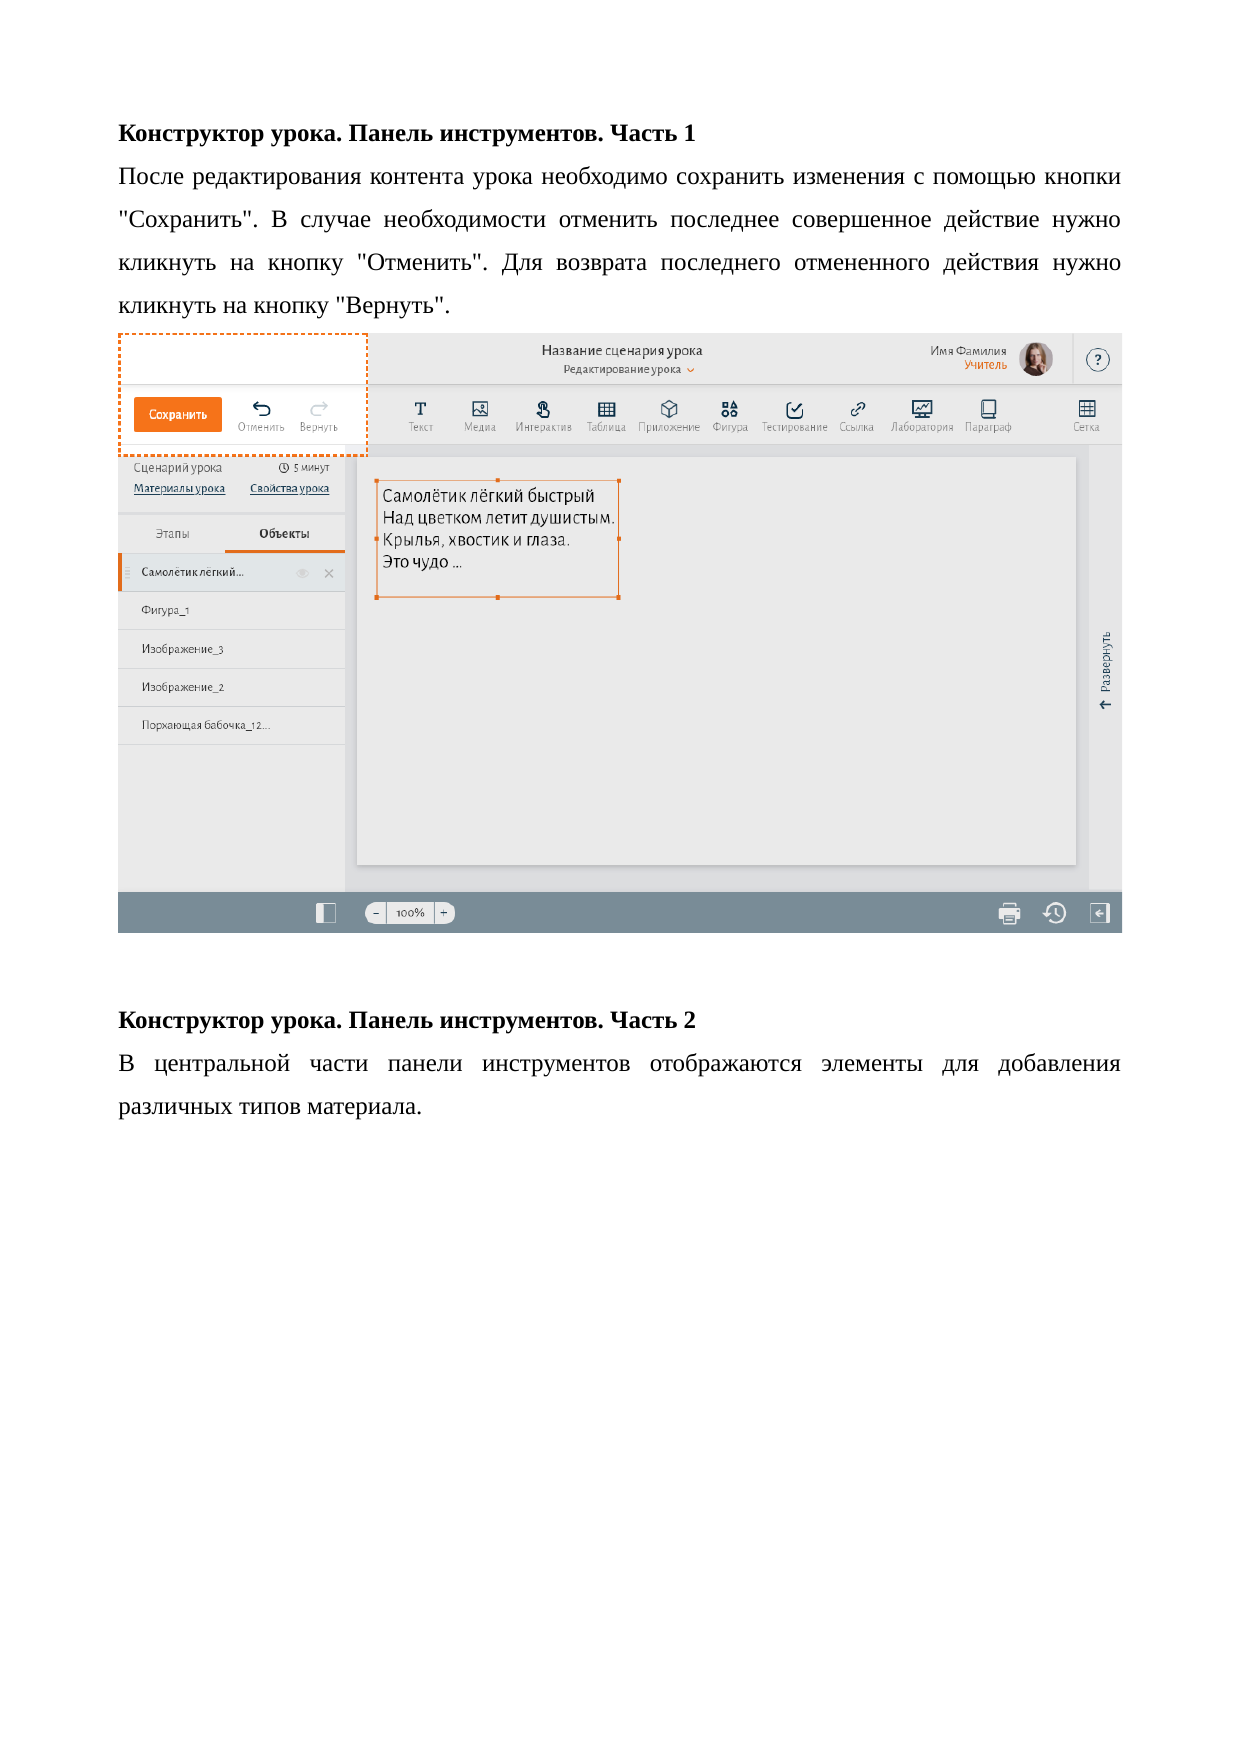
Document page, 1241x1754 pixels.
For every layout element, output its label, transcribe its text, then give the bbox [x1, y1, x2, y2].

text После редактирования контента урока необходимо сохранить изменения с помощью кнопки "Сохранить". В случае необходимости отменить последнее совершенное действие нужно кликнуть на кнопку "Отменить". Для возврата последнего отмененного действия нужно кликнуть на кнопку "Вернуть". [118, 161, 1122, 319]
text Конструктор урока. Панель инструментов. Часть 1 [118, 118, 1122, 147]
text В центральной части панели инструментов отображаются элементы для добавления различных типов материала. [118, 1048, 1122, 1120]
picture [118, 333, 1123, 933]
text Конструктор урока. Панель инструментов. Часть 2 [118, 1005, 1122, 1033]
